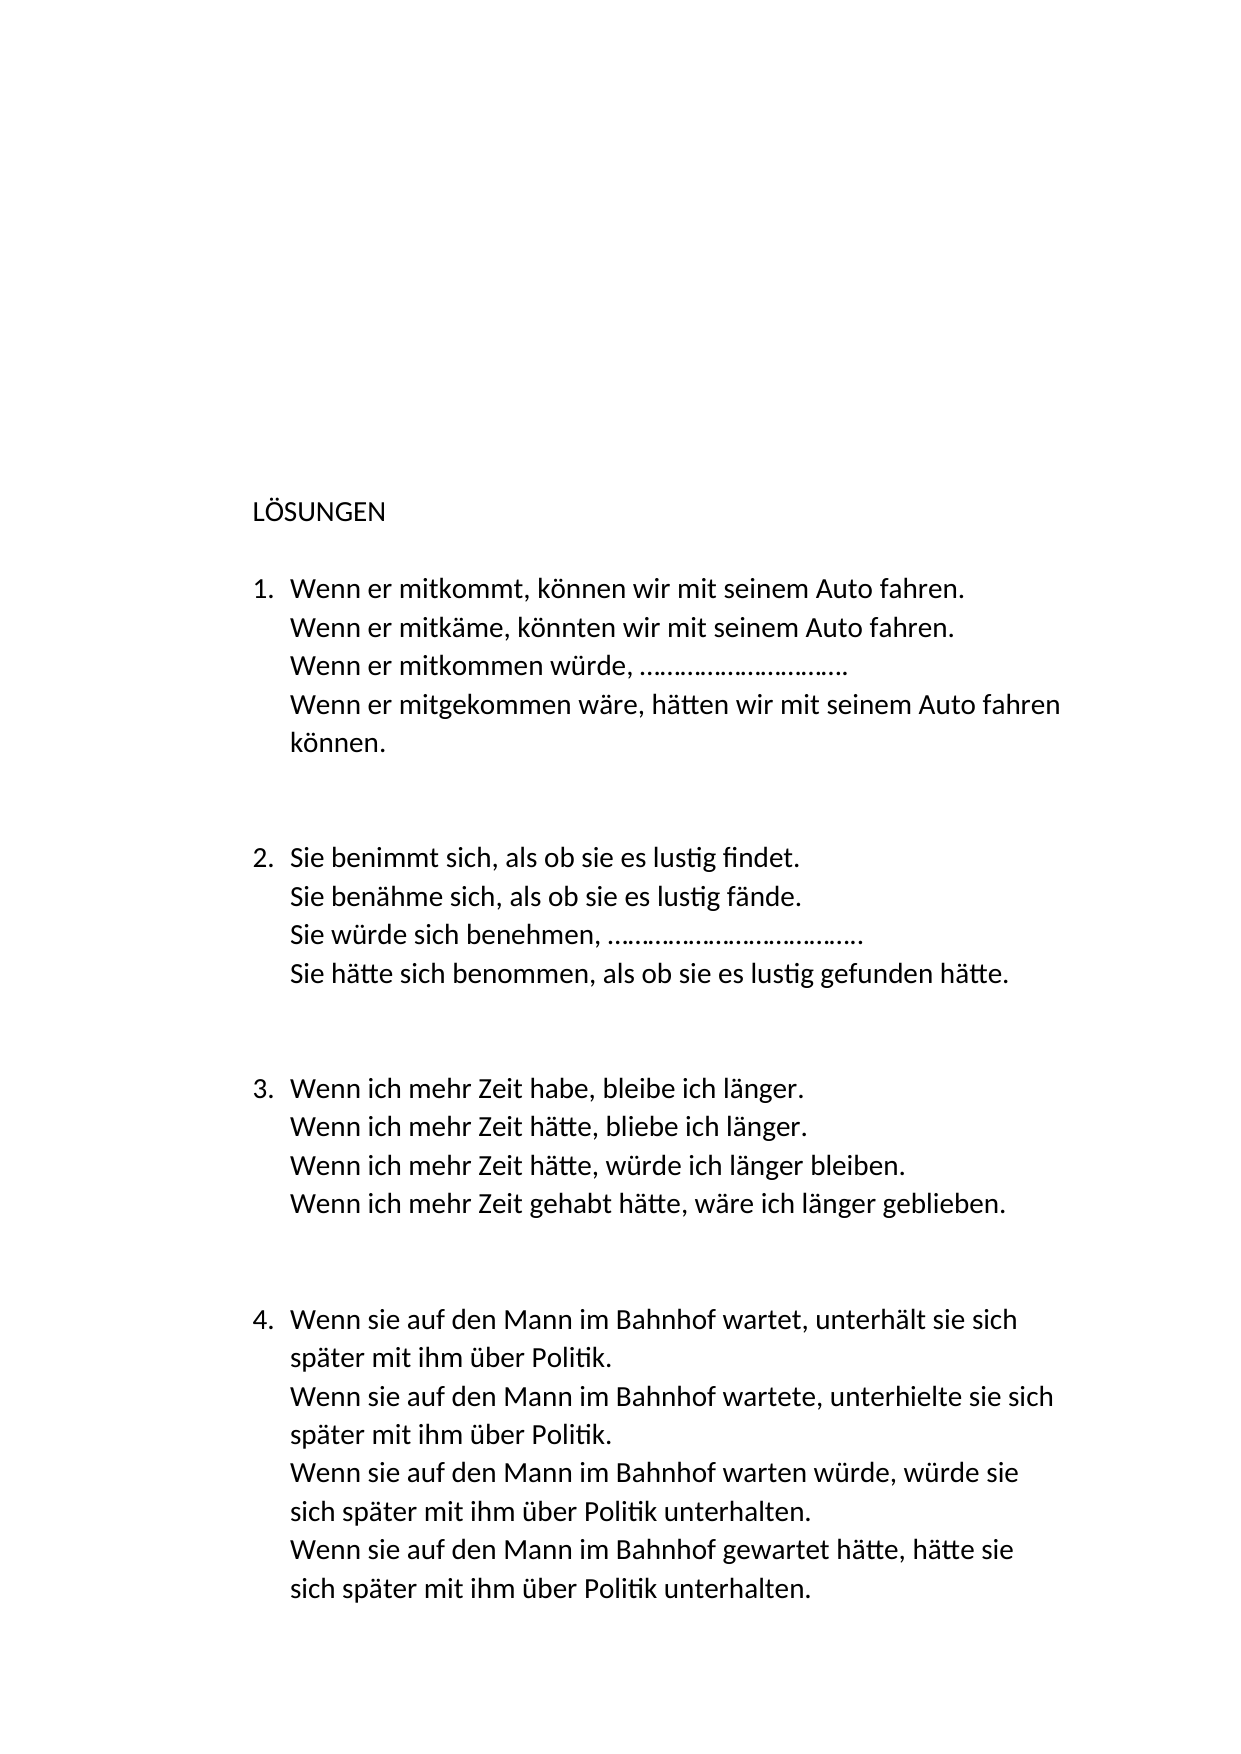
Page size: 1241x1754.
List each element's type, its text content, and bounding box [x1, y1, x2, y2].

list Wenn ich mehr Zeit hätte, bliebe ich länger. [290, 1108, 1063, 1144]
list Wenn ich mehr Zeit gehabt hätte, wäre ich länger geblieben. [290, 1185, 1063, 1221]
list Wenn er mitkommt, können wir mit seinem Auto fahren. [252, 570, 1063, 606]
list Sie hätte sich benommen, als ob sie es lustig gefunden hätte. [290, 955, 1063, 990]
list Wenn er mitgekommen wäre, hätten wir mit seinem Auto fahren können. [290, 686, 1063, 760]
list Wenn sie auf den Mann im Bahnhof wartet, unterhält sie sich später mit ihm über Politik. [252, 1301, 1063, 1375]
list Sie würde sich benehmen, ……………………………….. [290, 916, 1063, 952]
list LÖSUNGEN [252, 493, 1063, 529]
list Wenn ich mehr Zeit hätte, würde ich länger bleiben. [290, 1147, 1063, 1183]
list Wenn er mitkäme, könnten wir mit seinem Auto fahren. [290, 609, 1063, 644]
list Wenn ich mehr Zeit habe, bleibe ich länger. [252, 1070, 1063, 1106]
list Sie benähme sich, als ob sie es lustig fände. [290, 878, 1063, 913]
list Wenn sie auf den Mann im Bahnhof wartete, unterhielte sie sich später mit ihm über Politik. [290, 1378, 1063, 1452]
list Sie benimmt sich, als ob sie es lustig findet. [252, 839, 1063, 875]
list Wenn er mitkommen würde, …………………………. [290, 647, 1063, 683]
list Wenn sie auf den Mann im Bahnhof gewartet hätte, hätte sie sich später mit ihm über Politik unterhalten. [290, 1531, 1063, 1605]
list Wenn sie auf den Mann im Bahnhof warten würde, würde sie sich später mit ihm über Politik unterhalten. [290, 1454, 1063, 1528]
